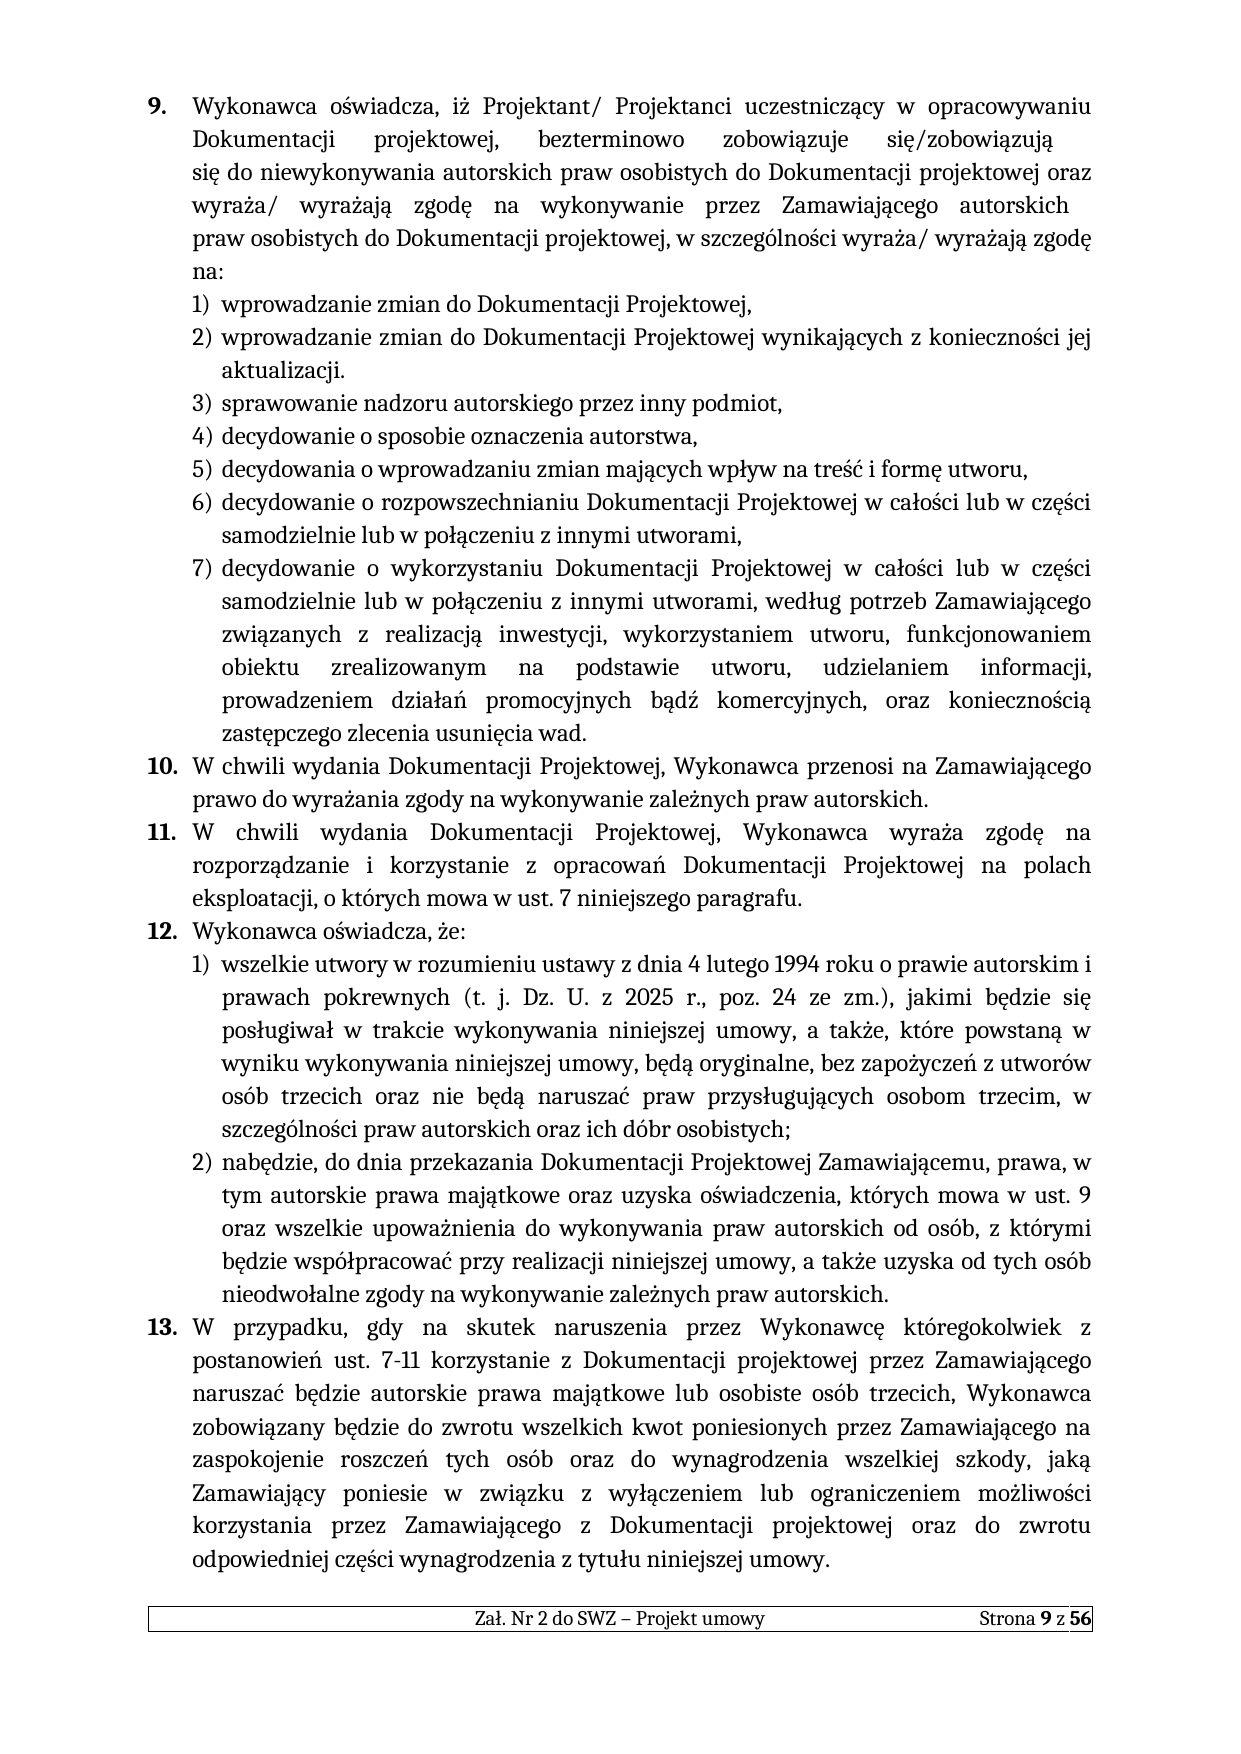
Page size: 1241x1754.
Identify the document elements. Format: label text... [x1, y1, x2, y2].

list Wykonawca oświadcza, że: [148, 917, 1092, 946]
list W przypadku, gdy na skutek naruszenia przez Wykonawcę któregokolwiek z postanowień ust. 7-11 korzystanie z Dokumentacji projektowej przez Zamawiającego naruszać będzie autorskie prawa majątkowe lub osobiste osób trzecich, Wykonawca zobowiązany będzie do zwrotu wszelkich kwot poniesionych przez Zamawiającego na zaspokojenie roszczeń tych osób oraz do wynagrodzenia wszelkiej szkody, jaką Zamawiający poniesie w związku z wyłączeniem lub ograniczeniem możliwości korzystania przez Zamawiającego z Dokumentacji projektowej oraz do zwrotu odpowiedniej części wynagrodzenia z tytułu niniejszej umowy. [148, 1313, 1092, 1573]
list decydowanie o sposobie oznaczenia autorstwa, [192, 422, 1092, 451]
list wszelkie utwory w rozumieniu ustawy z dnia 4 lutego 1994 roku o prawie autorskim i prawach pokrewnych (t. j. Dz. U. z 2025 r., poz. 24 ze zm.), jakimi będzie się posługiwał w trakcie wykonywania niniejszej umowy, a także, które powstaną w wyniku wykonywania niniejszej umowy, będą oryginalne, bez zapożyczeń z utworów osób trzecich oraz nie będą naruszać praw przysługujących osobom trzecim, w szczególności praw autorskich oraz ich dóbr osobistych; [192, 950, 1092, 1144]
list W chwili wydania Dokumentacji Projektowej, Wykonawca przenosi na Zamawiającego prawo do wyrażania zgody na wykonywanie zależnych praw autorskich. [148, 752, 1092, 814]
list decydowania o wprowadzaniu zmian mających wpływ na treść i formę utworu, [192, 455, 1092, 483]
list decydowanie o wykorzystaniu Dokumentacji Projektowej w całości lub w części samodzielnie lub w połączeniu z innymi utworami, według potrzeb Zamawiającego związanych z realizacją inwestycji, wykorzystaniem utworu, funkcjonowaniem obiektu zrealizowanym na podstawie utworu, udzielaniem informacji, prowadzeniem działań promocyjnych bądź komercyjnych, oraz koniecznością zastępczego zlecenia usunięcia wad. [192, 554, 1092, 748]
list wprowadzanie zmian do Dokumentacji Projektowej wynikających z konieczności jej aktualizacji. [192, 323, 1092, 384]
list W chwili wydania Dokumentacji Projektowej, Wykonawca wyraża zgodę na rozporządzanie i korzystanie z opracowań Dokumentacji Projektowej na polach eksploatacji, o których mowa w ust. 7 niniejszego paragrafu. [148, 818, 1092, 913]
list sprawowanie nadzoru autorskiego przez inny podmiot, [192, 389, 1092, 417]
list nabędzie, do dnia przekazania Dokumentacji Projektowej Zamawiającemu, prawa, w tym autorskie prawa majątkowe oraz uzyska oświadczenia, których mowa w ust. 9 oraz wszelkie upoważnienia do wykonywania praw autorskich od osób, z którymi będzie współpracować przy realizacji niniejszej umowy, a także uzyska od tych osób nieodwołalne zgody na wykonywanie zależnych praw autorskich. [192, 1148, 1092, 1309]
list wprowadzanie zmian do Dokumentacji Projektowej, [192, 290, 1092, 318]
list Wykonawca oświadcza, iż Projektant/ Projektanci uczestniczący w opracowywaniu Dokumentacji projektowej, bezterminowo zobowiązuje się/zobowiązują się do niewykonywania autorskich praw osobistych do Dokumentacji projektowej oraz wyraża/ wyrażają zgodę na wykonywanie przez Zamawiającego autorskich praw osobistych do Dokumentacji projektowej, w szczególności wyraża/ wyrażają zgodę na: [148, 92, 1092, 285]
list decydowanie o rozpowszechnianiu Dokumentacji Projektowej w całości lub w części samodzielnie lub w połączeniu z innymi utworami, [192, 488, 1092, 549]
